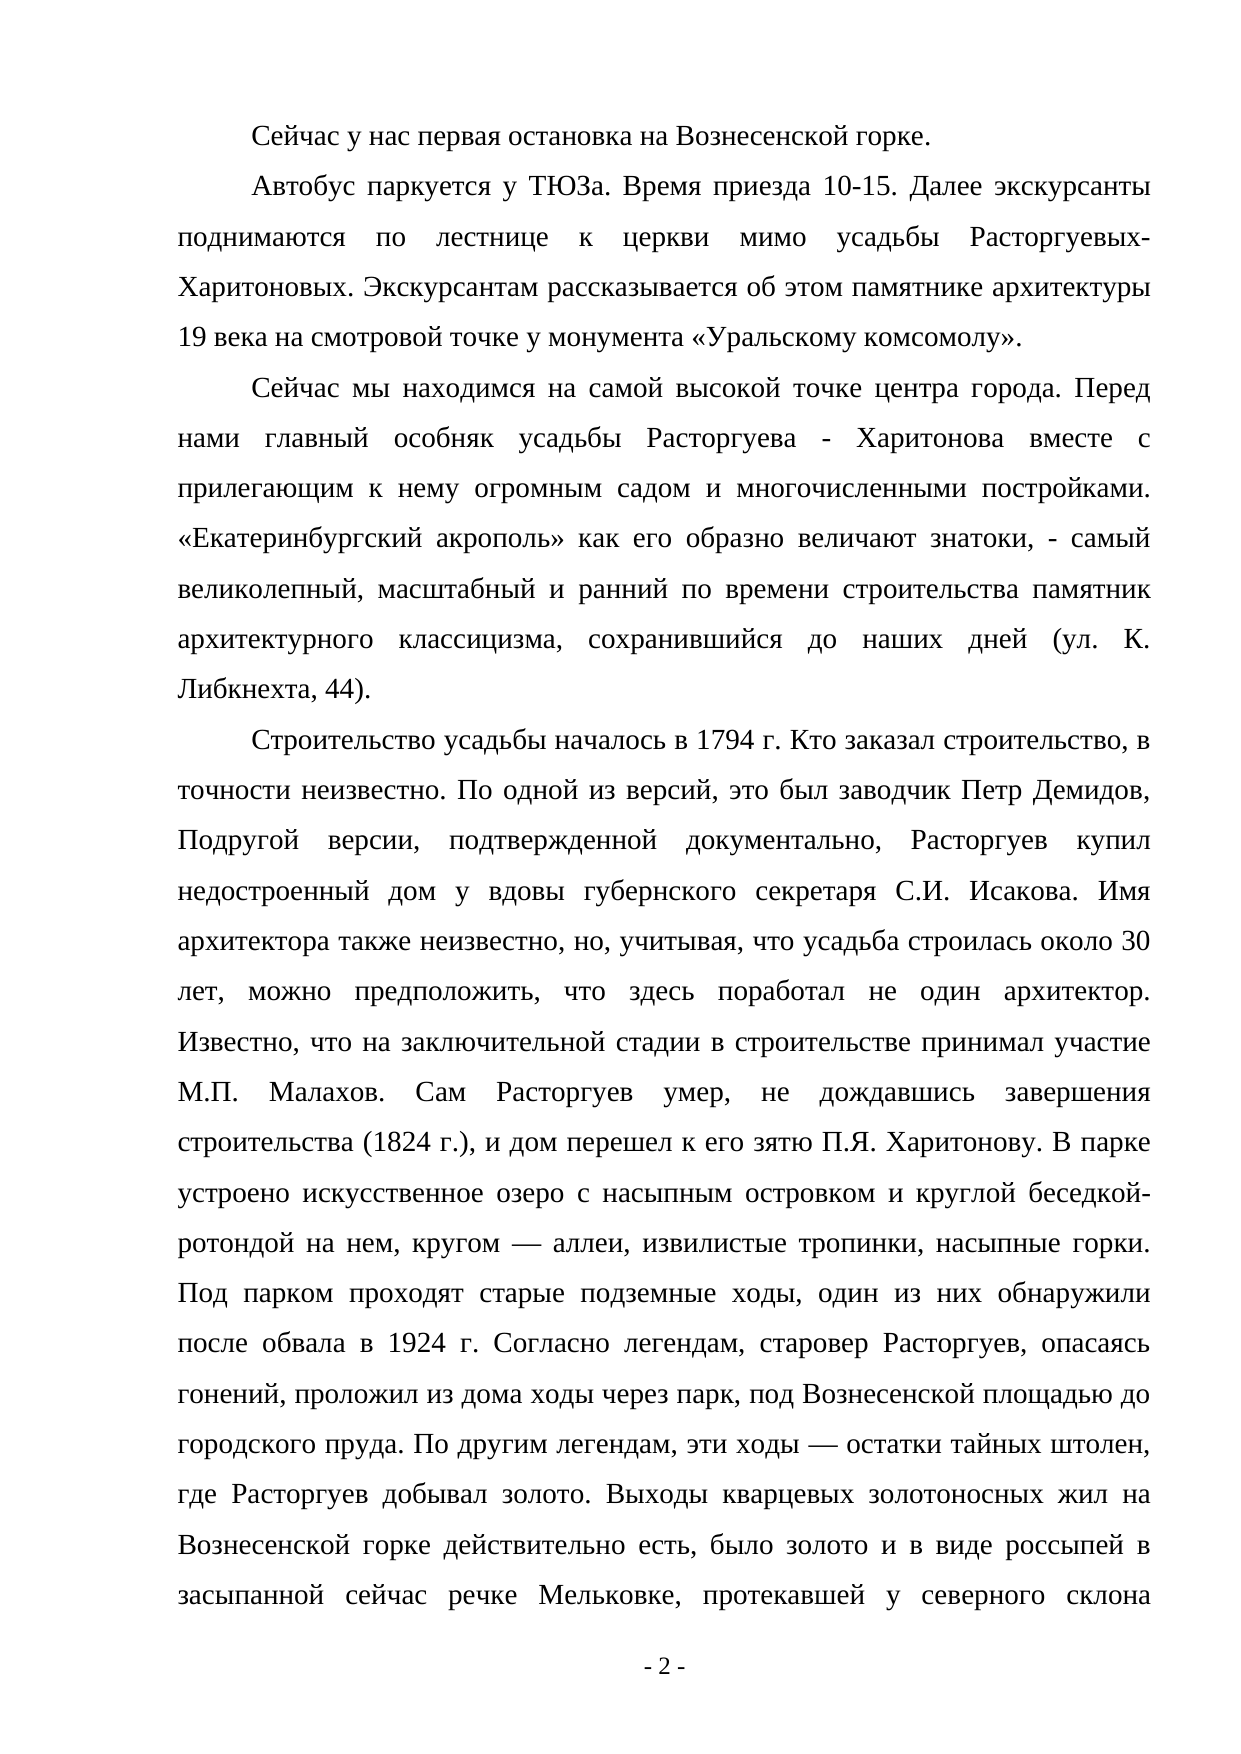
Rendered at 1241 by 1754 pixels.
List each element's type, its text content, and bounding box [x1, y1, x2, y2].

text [177, 722, 1152, 1611]
text Автобус паркуется у ТЮЗа. Время приезда 10-15. Далее экскурсанты поднимаются по лестнице к церкви мимо усадьбы Расторгуевых-Харитоновых. Экскурсантам рассказывается об этом памятнике архитектуры 19 века на смотровой точке у монумента «Уральскому комсомолу». [177, 168, 1152, 353]
text Сейчас мы находимся на самой высокой точке центра города. Перед нами главный особняк усадьбы Расторгуева - Харитонова вместе с прилегающим к нему огромным садом и многочисленными постройками. «Екатеринбургский акрополь» как его образно величают знатоки, - самый великолепный, масштабный и ранний по времени строительства памятник архитектурного классицизма, сохранившийся до наших дней (ул. К. Либкнехта, 44). [177, 370, 1152, 705]
text Сейчас у нас первая остановка на Вознесенской горке. [177, 118, 1152, 152]
